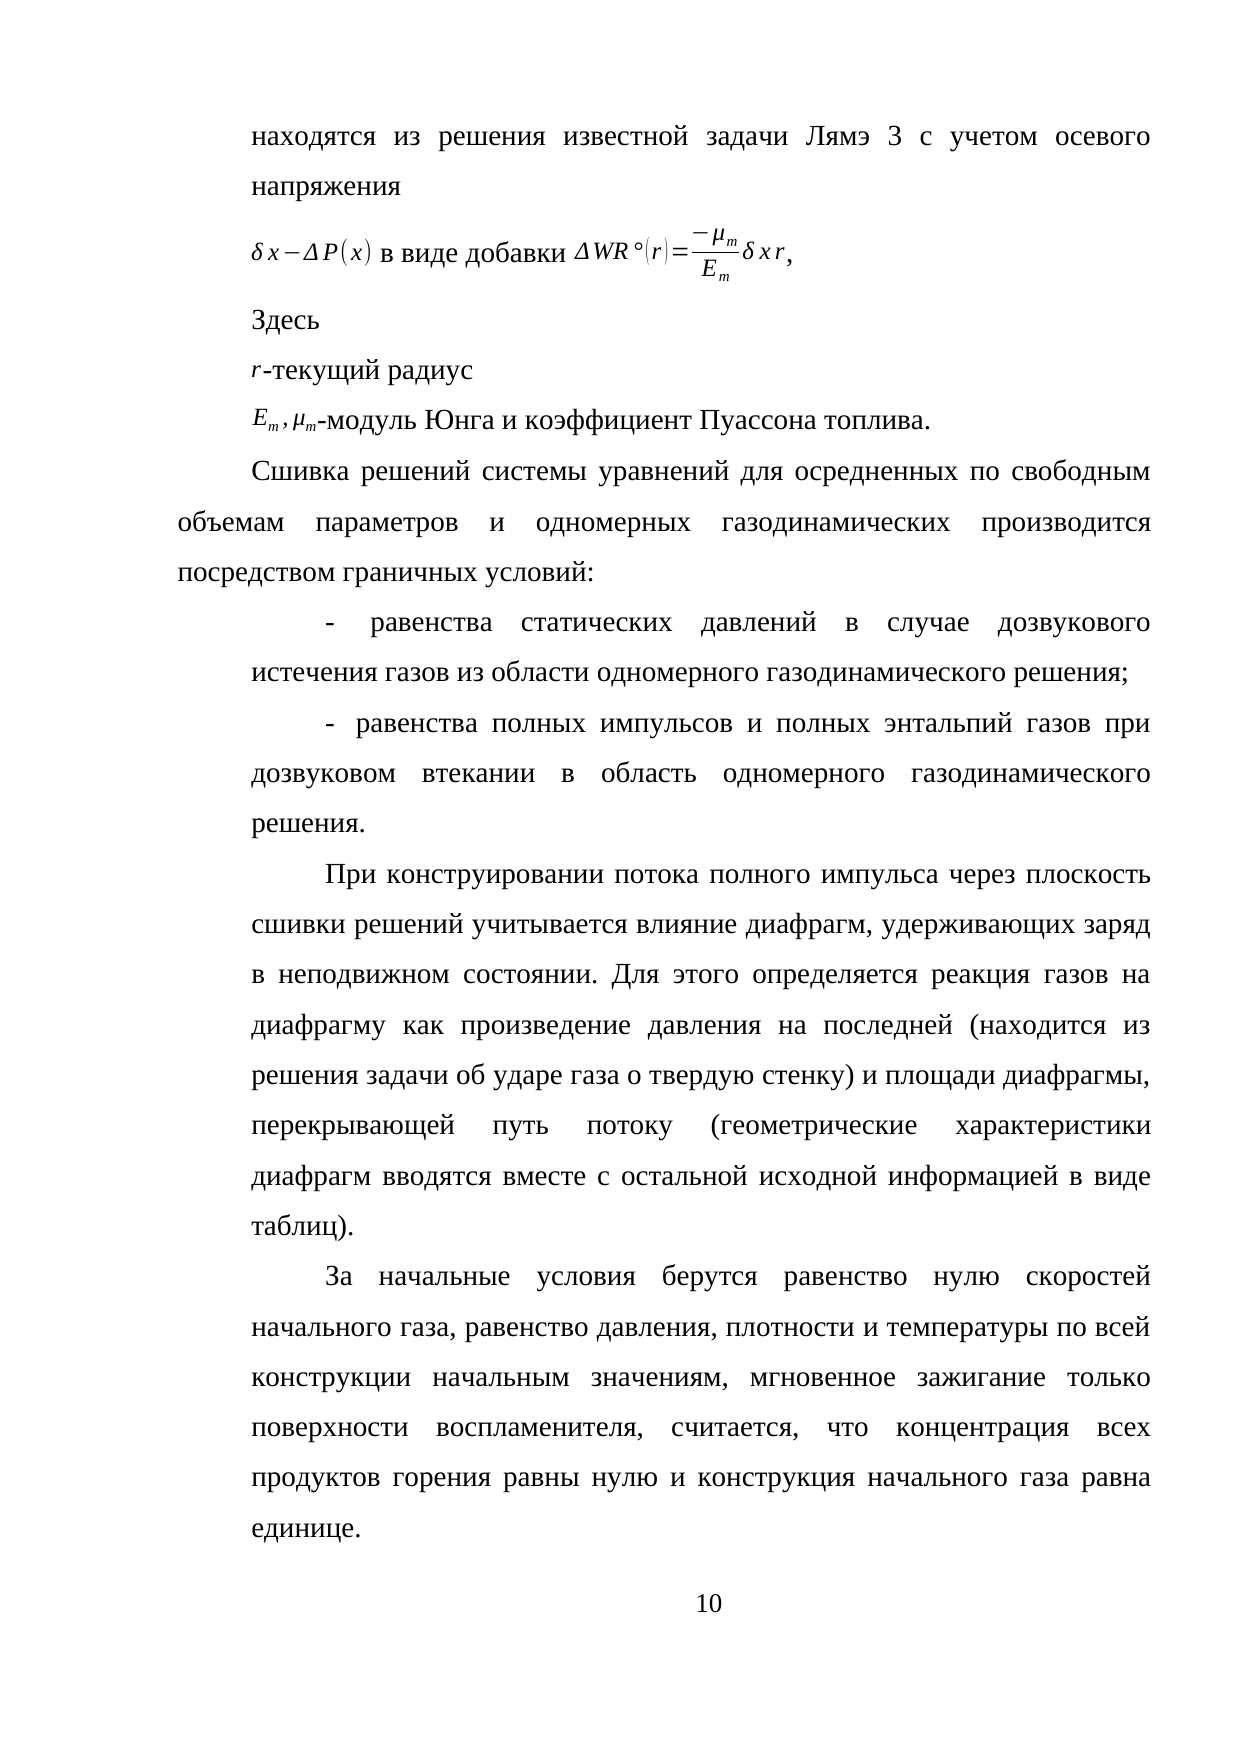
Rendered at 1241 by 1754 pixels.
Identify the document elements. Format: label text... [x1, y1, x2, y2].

text За начальные условия берутся равенство нулю скоростей начального газа, равенство давления, плотности и температуры по всей конструкции начальным значениям, мгновенное зажигание только поверхности воспламенителя, считается, что концентрация всех продуктов горения равны нулю и конструкция начального газа равна единице. [251, 1258, 1152, 1543]
text - равенства полных импульсов и полных энтальпий газов при дозвуковом втекании в область одномерного газодинамического решения. [251, 705, 1152, 839]
text - равенства статических давлений в случае дозвукового истечения газов из области одномерного газодинамического решения; [251, 604, 1152, 688]
text Здесь [251, 302, 1152, 335]
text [251, 118, 1152, 202]
text -модуль Юнга и коэффициент Пуассона топлива. [251, 402, 1152, 437]
text -текущий радиус [251, 352, 1152, 386]
text Сшивка решений системы уравнений для осредненных по свободным объемам параметров и одномерных газодинамических производится посредством граничных условий: [177, 453, 1152, 587]
text При конструировании потока полного импульса через плоскость сшивки решений учитывается влияние диафрагм, удерживающих заряд в неподвижном состоянии. Для этого определяется реакция газов на диафрагму как произведение давления на последней (находится из решения задачи об ударе газа о твердую стенку) и площади диафрагмы, перекрывающей путь потоку (геометрические характеристики диафрагм вводятся вместе с остальной исходной информацией в виде таблиц). [251, 856, 1152, 1242]
text в виде добавки , [251, 219, 1152, 285]
